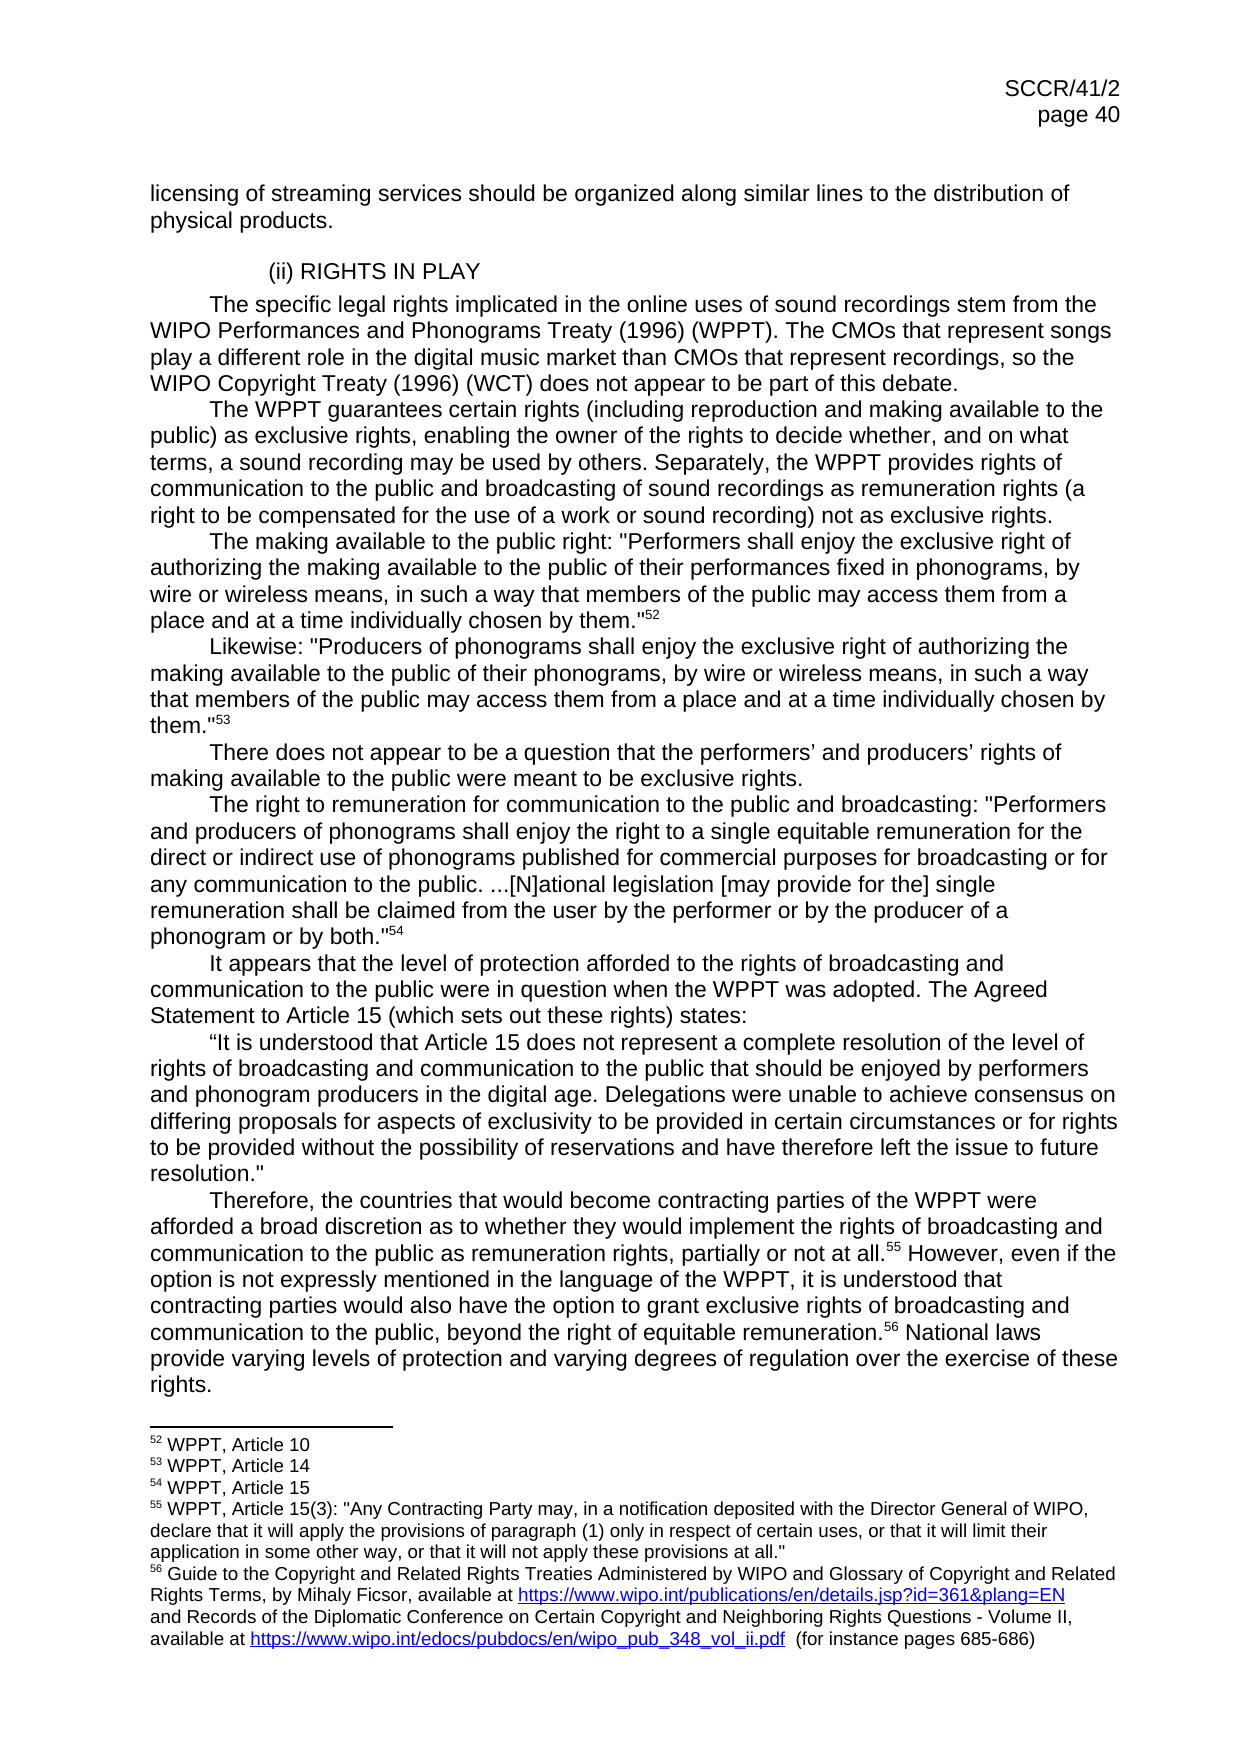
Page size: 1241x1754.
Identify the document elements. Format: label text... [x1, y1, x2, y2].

subtitle (ii) RIGHTS IN PLAY [150, 258, 1120, 284]
text There does not appear to be a question that the performers’ and producers’ rights of making available to the public were meant to be exclusive rights. [150, 739, 1120, 791]
text “It is understood that Article 15 does not represent a complete resolution of the level of rights of broadcasting and communication to the public that should be enjoyed by performers and phonogram producers in the digital age. Delegations were unable to achieve consensus on differing proposals for aspects of exclusivity to be provided in certain circumstances or for rights to be provided without the possibility of reservations and have therefore left the issue to future resolution." [150, 1029, 1120, 1187]
text The making available to the public right: "Performers shall enjoy the exclusive right of authorizing the making available to the public of their performances fixed in phonograms, by wire or wireless means, in such a way that members of the public may access them from a place and at a time individually chosen by them." [150, 528, 1120, 633]
text Therefore, the countries that would become contracting parties of the WPPT were afforded a broad discretion as to whether they would implement the rights of broadcasting and communication to the public as remuneration rights, partially or not at all. However, even if the option is not expressly mentioned in the language of the WPPT, it is understood that contracting parties would also have the option to grant exclusive rights of broadcasting and communication to the public, beyond the right of equitable remuneration. National laws provide varying levels of protection and varying degrees of regulation over the exercise of these rights. [150, 1187, 1120, 1398]
text The specific legal rights implicated in the online uses of sound recordings stem from the WIPO Performances and Phonograms Treaty (1996) (WPPT). The CMOs that represent songs play a different role in the digital music market than CMOs that represent recordings, so the WIPO Copyright Treaty (1996) (WCT) does not appear to be part of this debate. [150, 291, 1120, 396]
text Likewise: "Producers of phonograms shall enjoy the exclusive right of authorizing the making available to the public of their phonograms, by wire or wireless means, in such a way that members of the public may access them from a place and at a time individually chosen by [150, 633, 1120, 712]
text The right to remuneration for communication to the public and broadcasting: "Performers and producers of phonograms shall enjoy the right to a single equitable remuneration for the direct or indirect use of phonograms published for commercial purposes for broadcasting or for any communication to the public. ...[N]ational legislation [may provide for the] single remuneration shall be claimed from the user by the performer or by the producer of a phonogram or by both." [150, 791, 1120, 949]
text It appears that the level of protection afforded to the rights of broadcasting and communication to the public were in question when the WPPT was adopted. The Agreed Statement to Article 15 (which sets out these rights) states: [150, 949, 1120, 1029]
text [150, 180, 1120, 233]
text The WPPT guarantees certain rights (including reproduction and making available to the public) as exclusive rights, enabling the owner of the rights to decide whether, and on what terms, a sound recording may be used by others. Separately, the WPPT provides rights of communication to the public and broadcasting of sound recordings as remuneration rights (a right to be compensated for the use of a work or sound recording) not as exclusive rights. [150, 396, 1120, 528]
text them." [150, 712, 1120, 739]
